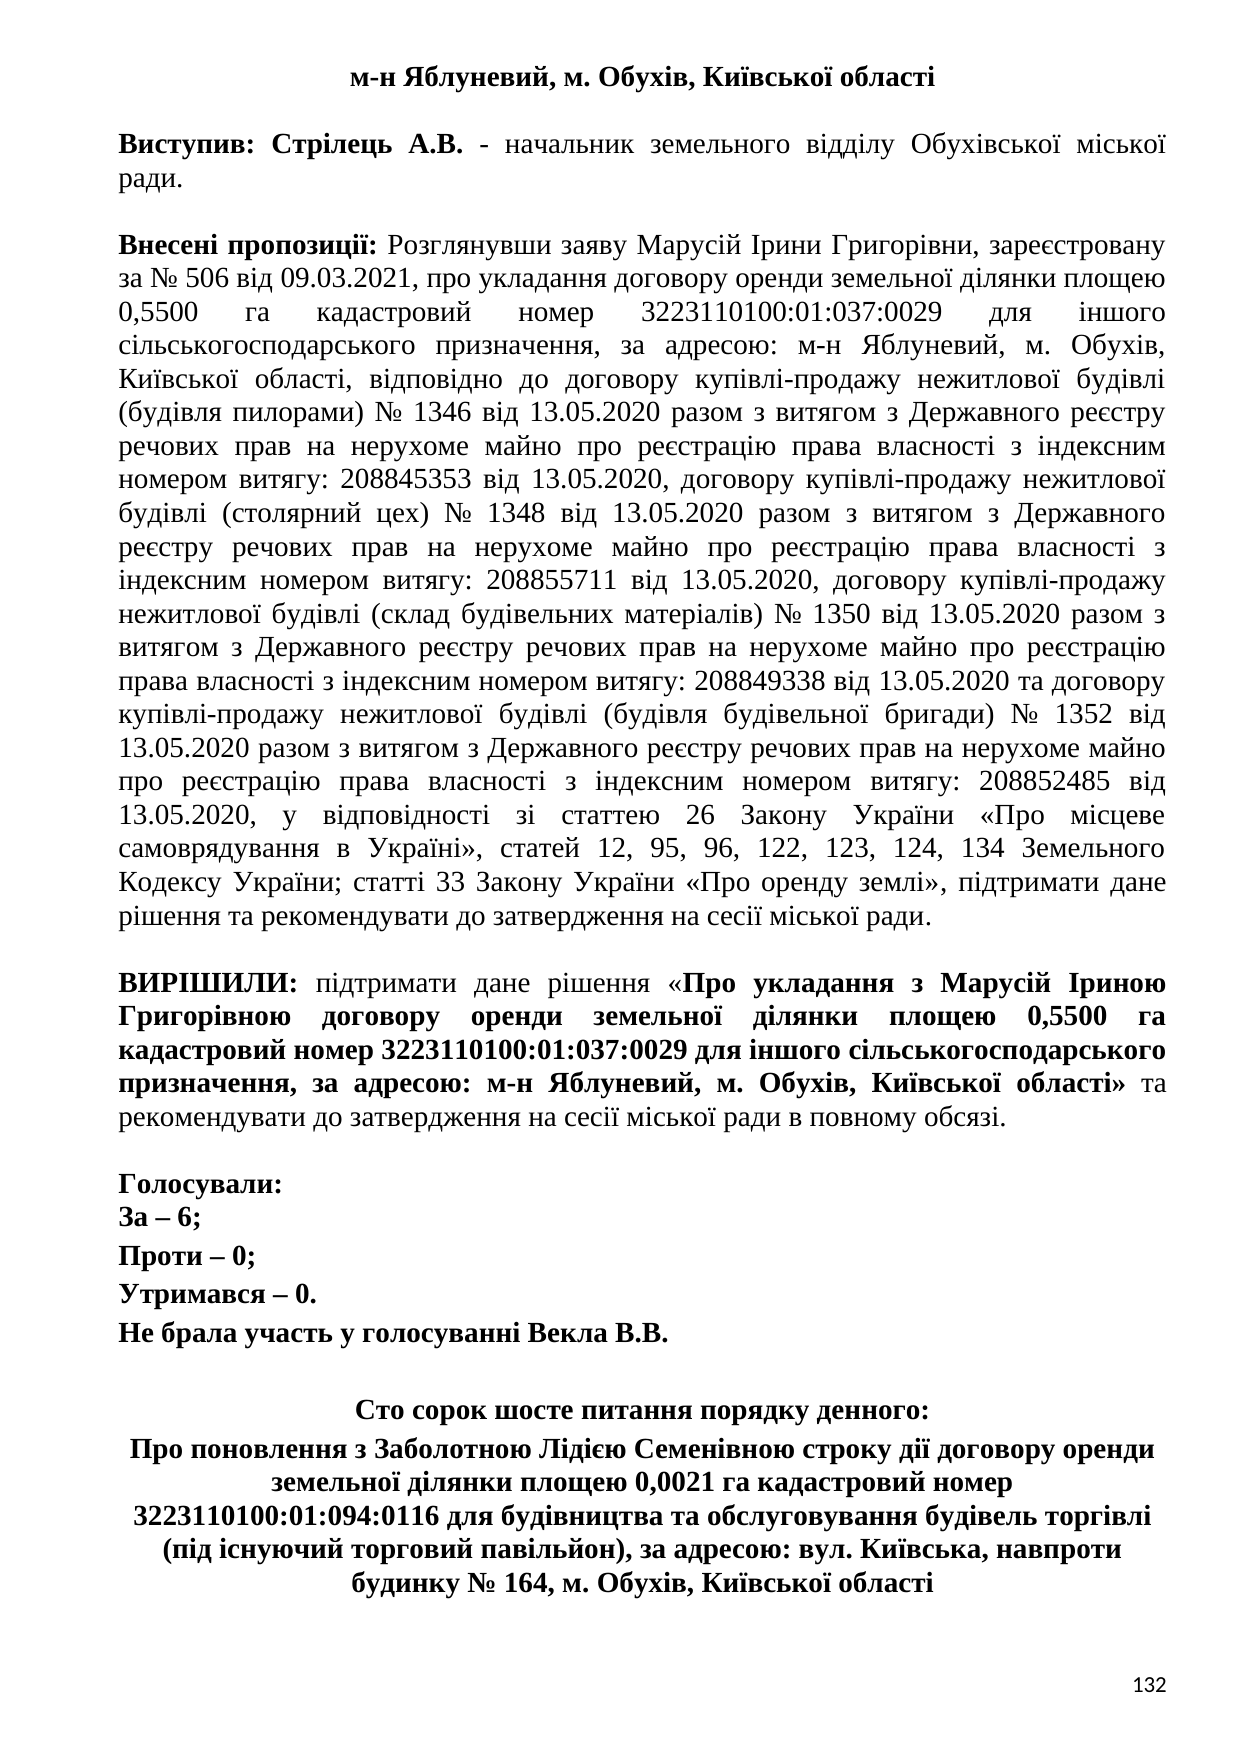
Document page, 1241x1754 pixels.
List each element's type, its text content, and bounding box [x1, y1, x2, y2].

text м-н Яблуневий, м. Обухів, Київської області [118, 59, 1167, 93]
text Не брала участь у голосуванні Векла В.В. [118, 1315, 1167, 1349]
text За – 6; [118, 1199, 1167, 1233]
text Утримався – 0. [118, 1277, 1167, 1310]
text Внесені пропозиції: Розглянувши заяву Марусій Ірини Григорівни, зареєстровану за № 506 від 09.03.2021, про укладання договору оренди земельної ділянки площею 0,5500 га кадастровий номер 3223110100:01:037:0029 для іншого сільськогосподарського призначення, за адресою: м-н Яблуневий, м. Обухів, Київської області, відповідно до договору купівлі-продажу нежитлової будівлі (будівля пилорами) № 1346 від 13.05.2020 разом з витягом з Державного реєстру речових прав на нерухоме майно про реєстрацію права власності з індексним номером витягу: 208845353 від 13.05.2020, договору купівлі-продажу нежитлової будівлі (столярний цех) № 1348 від 13.05.2020 разом з витягом з Державного реєстру речових прав на нерухоме майно про реєстрацію права власності з індексним номером витягу: 208855711 від 13.05.2020, договору купівлі-продажу нежитлової будівлі (склад будівельних матеріалів) № 1350 від 13.05.2020 разом з витягом з Державного реєстру речових прав на нерухоме майно про реєстрацію права власності з індексним номером витягу: 208849338 від 13.05.2020 та договору купівлі-продажу нежитлової будівлі (будівля будівельної бригади) № 1352 від 13.05.2020 разом з витягом з Державного реєстру речових прав на нерухоме майно про реєстрацію права власності з індексним номером витягу: 208852485 від 13.05.2020, у відповідності зі статтею 26 Закону України «Про місцеве самоврядування в Україні», статей 12, 95, 96, 122, 123, 124, 134 Земельного Кодексу України; статті 33 Закону України «Про оренду землі», підтримати дане рішення та рекомендувати до затвердження на сесії міської ради. [118, 227, 1167, 931]
text Про поновлення з Заболотною Лідією Семенівною строку дії договору оренди земельної ділянки площею 0,0021 га кадастровий номер 3223110100:01:094:0116 для будівництва та обслуговування будівель торгівлі (під існуючий торговий павільйон), за адресою: вул. Київська, навпроти будинку № 164, м. Обухів, Київської області [118, 1431, 1167, 1598]
text ВИРІШИЛИ: підтримати дане рішення «Про укладання з Марусій Іриною Григорівною договору оренди земельної ділянки площею 0,5500 га кадастровий номер 3223110100:01:037:0029 для іншого сільськогосподарського призначення, за адресою: м-н Яблуневий, м. Обухів, Київської області» та рекомендувати до затвердження на сесії міської ради в повному обсязі. [118, 965, 1167, 1132]
text Сто сорок шосте питання порядку денного: [118, 1392, 1167, 1426]
text Виступив: Стрілець А.В. - начальник земельного відділу Обухівської міської ради. [118, 126, 1167, 193]
text Проти – 0; [118, 1238, 1167, 1272]
text Голосували: [118, 1166, 1167, 1199]
